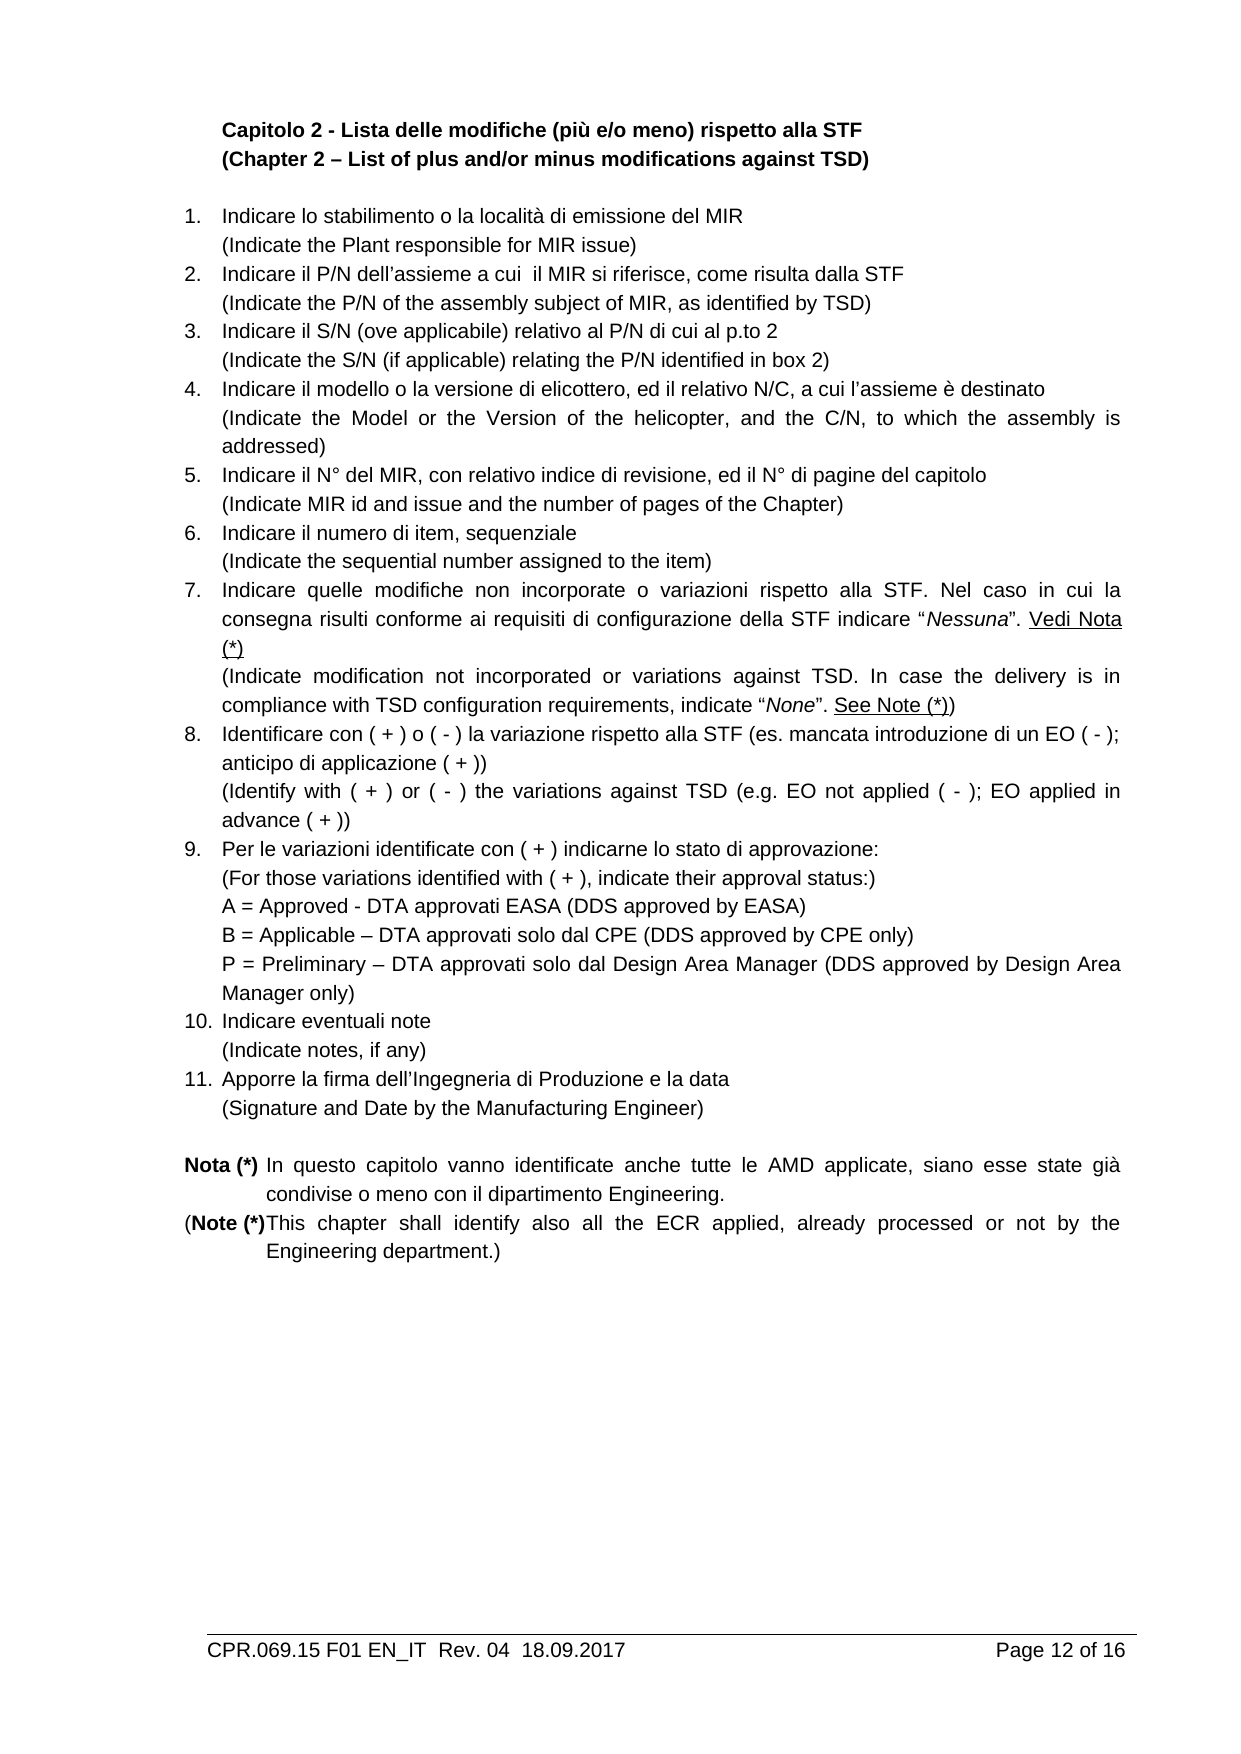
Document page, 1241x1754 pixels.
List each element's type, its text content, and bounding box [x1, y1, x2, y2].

text B = Applicable – DTA approvati solo dal CPE (DDS approved by CPE only) [222, 923, 1122, 947]
list Indicare il numero di item, sequenziale [184, 521, 1122, 544]
text (Indicate modification not incorporated or variations against TSD. In case the delivery is in compliance with TSD configuration requirements, indicate “None”. See Note (*)) [222, 664, 1122, 717]
text P = Preliminary – DTA approvati solo dal Design Area Manager (DDS approved by Design Area Manager only) [222, 952, 1122, 1004]
text Nota (*) In questo capitolo vanno identificate anche tutte le AMD applicate, siano esse state già condivise o meno con il dipartimento Engineering. [184, 1153, 1122, 1206]
text (Indicate the Plant responsible for MIR issue) [222, 233, 1122, 257]
list Indicare quelle modifiche non incorporate o variazioni rispetto alla STF. Nel caso in cui la consegna risulti conforme ai requisiti di configurazione della STF indicare “Nessuna”. Vedi Nota (*) [184, 578, 1122, 659]
list Apporre la firma dell’Ingegneria di Produzione e la data [184, 1067, 1122, 1091]
text A = Approved - DTA approvati EASA (DDS approved by EASA) [222, 894, 1122, 918]
text (Identify with ( + ) or ( - ) the variations against TSD (e.g. EO not applied ( - ); EO applied in advance ( + )) [222, 779, 1122, 832]
list Indicare lo stabilimento o la località di emissione del MIR [184, 204, 1122, 228]
text (Indicate notes, if any) [222, 1038, 1122, 1062]
text (Indicate the P/N of the assembly subject of MIR, as identified by TSD) [222, 291, 1122, 314]
text (Signature and Date by the Manufacturing Engineer) [222, 1096, 1122, 1119]
text (Indicate the sequential number assigned to the item) [222, 549, 1122, 573]
text Capitolo 2 - Lista delle modifiche (più e/o meno) rispetto alla STF [222, 118, 1122, 142]
list Indicare il S/N (ove applicabile) relativo al P/N di cui al p.to 2 [184, 319, 1122, 343]
list Identificare con ( + ) o ( - ) la variazione rispetto alla STF (es. mancata introduzione di un EO ( - ); anticipo di applicazione ( + )) [184, 722, 1122, 774]
text (Indicate MIR id and issue and the number of pages of the Chapter) [222, 492, 1122, 516]
list Per le variazioni identificate con ( + ) indicarne lo stato di approvazione: [184, 837, 1122, 861]
text (Chapter 2 – List of plus and/or minus modifications against TSD) [222, 147, 1122, 171]
text (Note (*) This chapter shall identify also all the ECR applied, already processed or not by the Engineering department.) [184, 1211, 1122, 1263]
list Indicare il N° del MIR, con relativo indice di revisione, ed il N° di pagine del capitolo [184, 463, 1122, 487]
text (Indicate the Model or the Version of the helicopter, and the C/N, to which the assembly is addressed) [222, 406, 1122, 458]
text (Indicate the S/N (if applicable) relating the P/N identified in box 2) [222, 348, 1122, 372]
text (For those variations identified with ( + ), indicate their approval status:) [222, 866, 1122, 889]
list Indicare il P/N dell’assieme a cui il MIR si riferisce, come risulta dalla STF [184, 262, 1122, 286]
list Indicare eventuali note [184, 1009, 1122, 1033]
list Indicare il modello o la versione di elicottero, ed il relativo N/C, a cui l’assieme è destinato [184, 377, 1122, 401]
